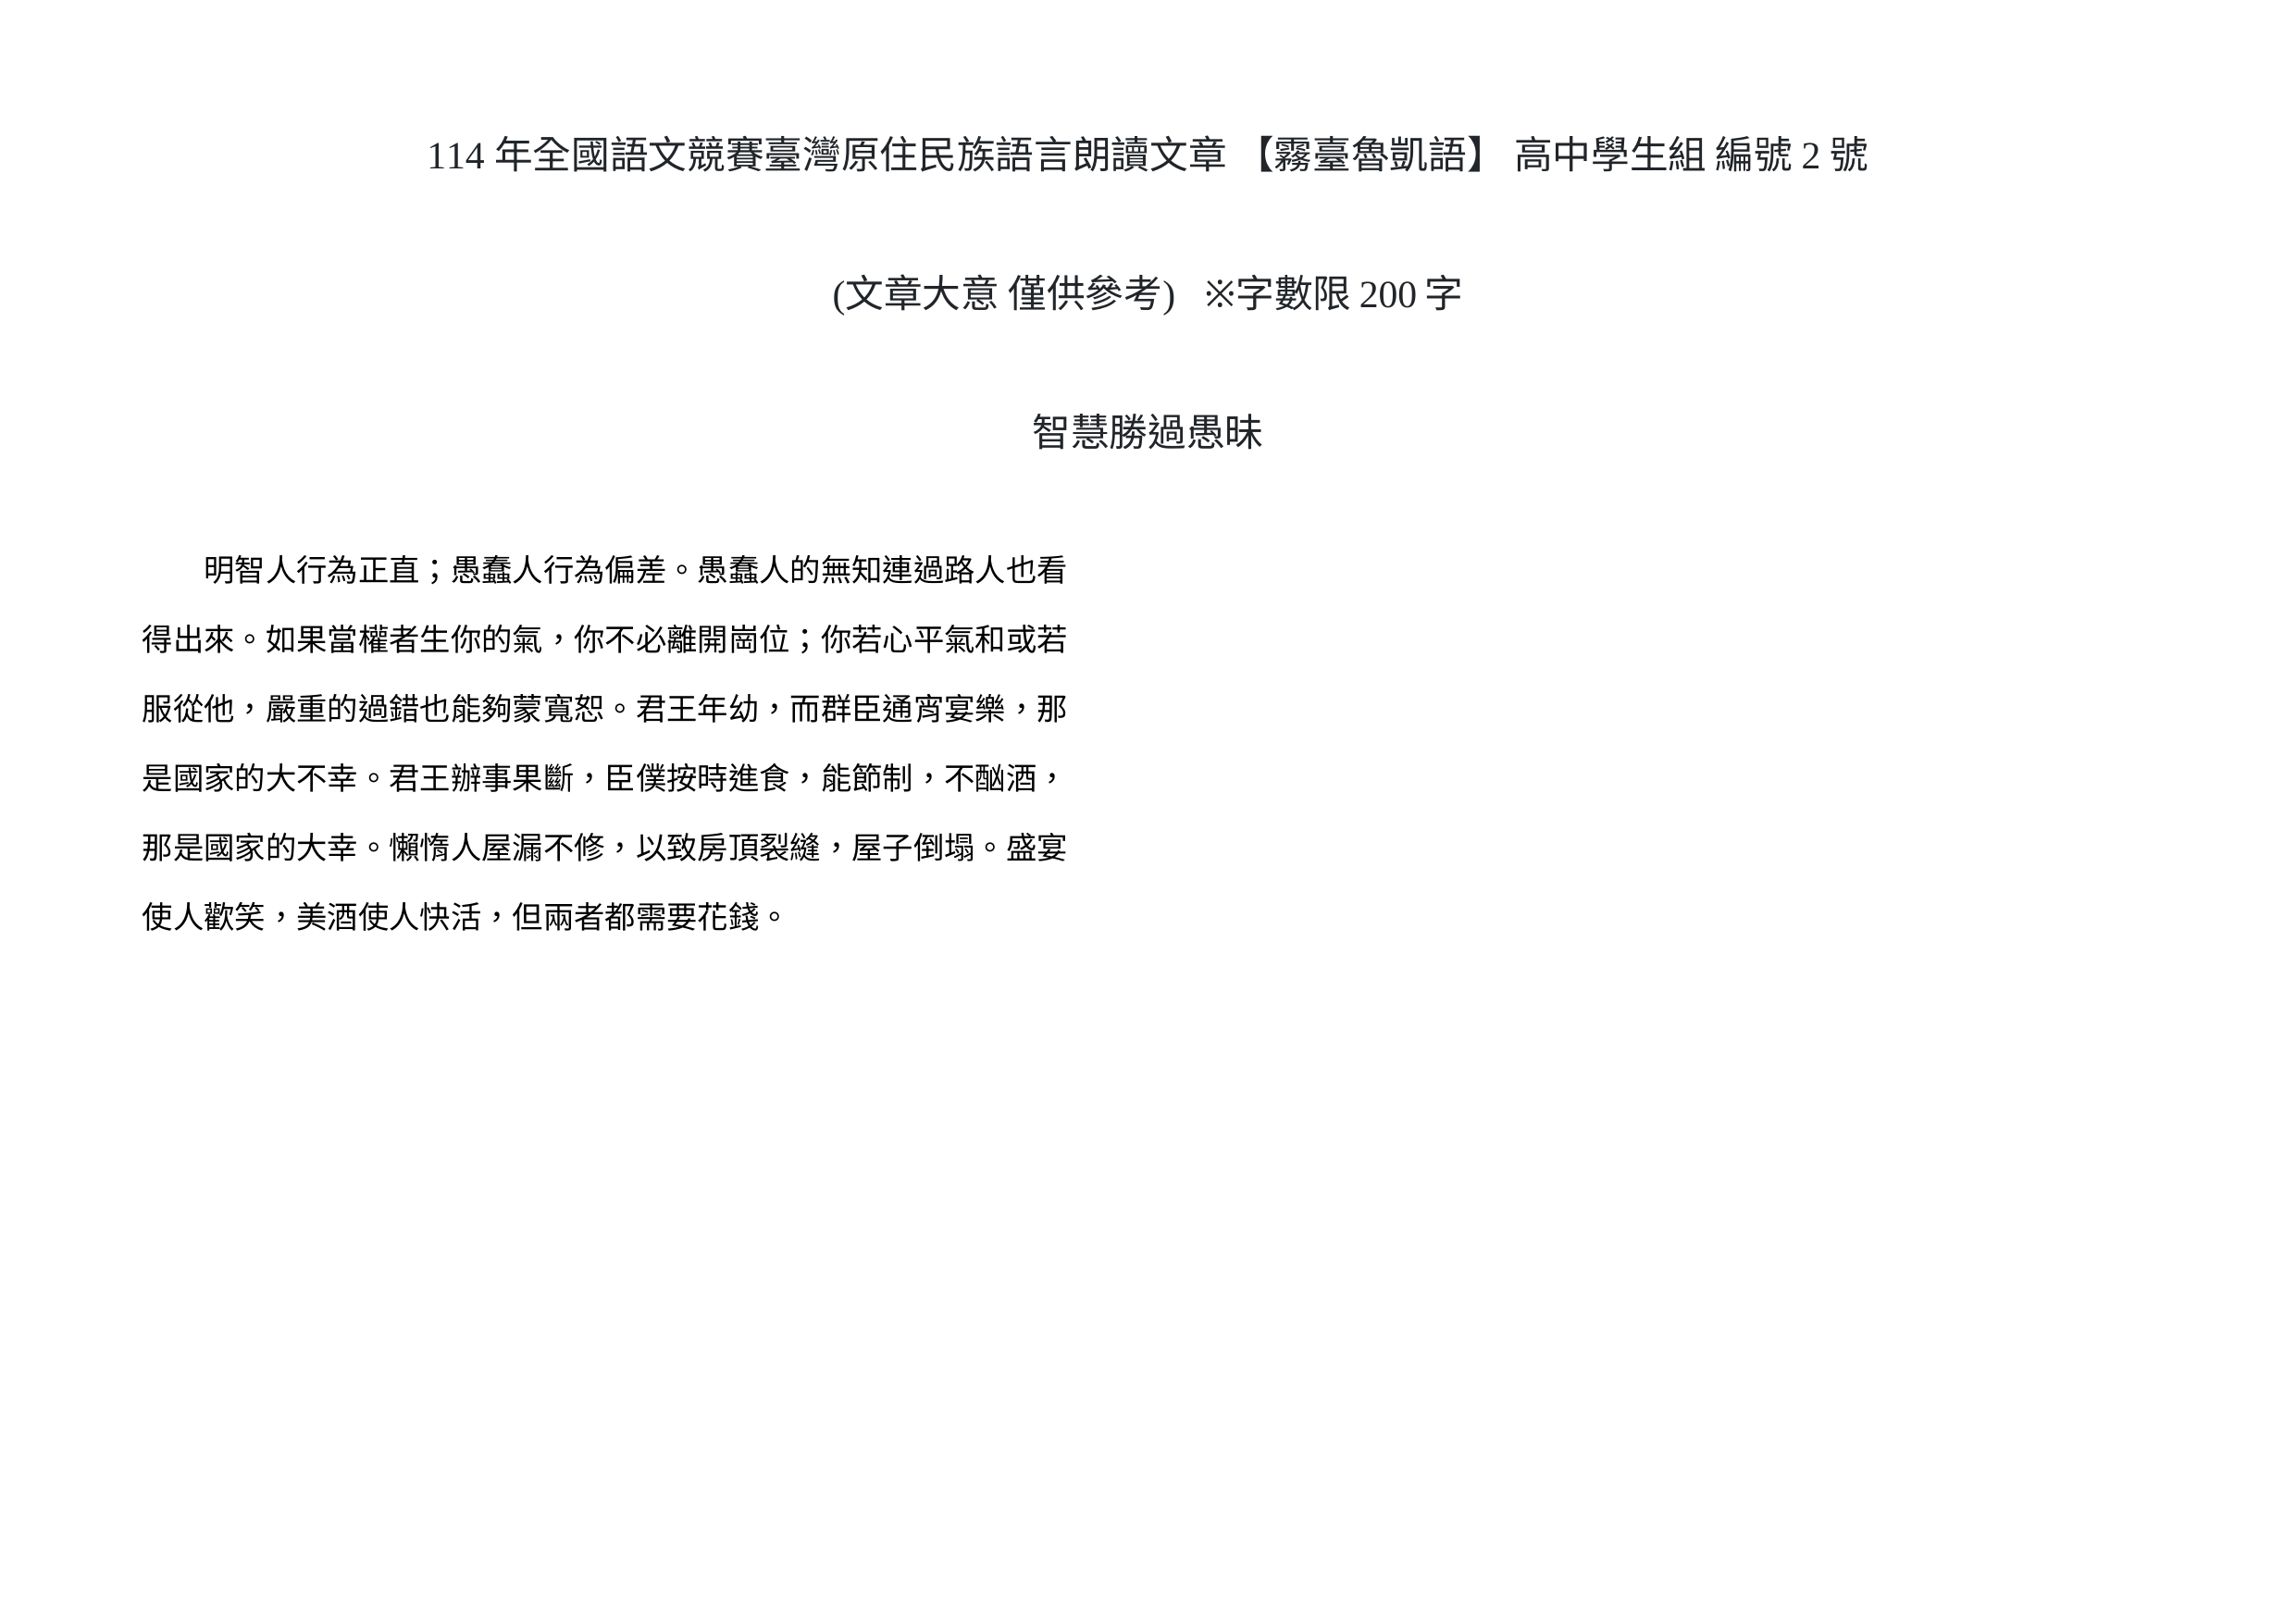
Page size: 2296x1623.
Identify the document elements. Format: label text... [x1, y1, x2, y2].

text 明智人行為正直；愚蠢人行為偏差。愚蠢人的無知連過路人也看得出來。如果當權者生你的氣，你不必離開崗位；你若心平氣和或若服從他，嚴重的過錯也能夠蒙寬恕。君王年幼，而群臣通宵宴樂，那是國家的大不幸。君王辦事果斷，臣僕按時進食，能節制，不酗酒，那是國家的大幸。懶惰人屋漏不修，以致房頂裂縫，屋子倒塌。盛宴使人歡笑，美酒使人快活，但兩者都需要花錢。 [142, 534, 1090, 950]
text 智慧勝過愚昧 [142, 395, 2153, 465]
text (文章大意 僅供參考) ※字數限200字 [142, 256, 2153, 326]
text 114 年全國語文競賽臺灣原住民族語言朗讀文章 【霧臺魯凱語】 高中學生組 編號 2 號 [142, 118, 2153, 187]
